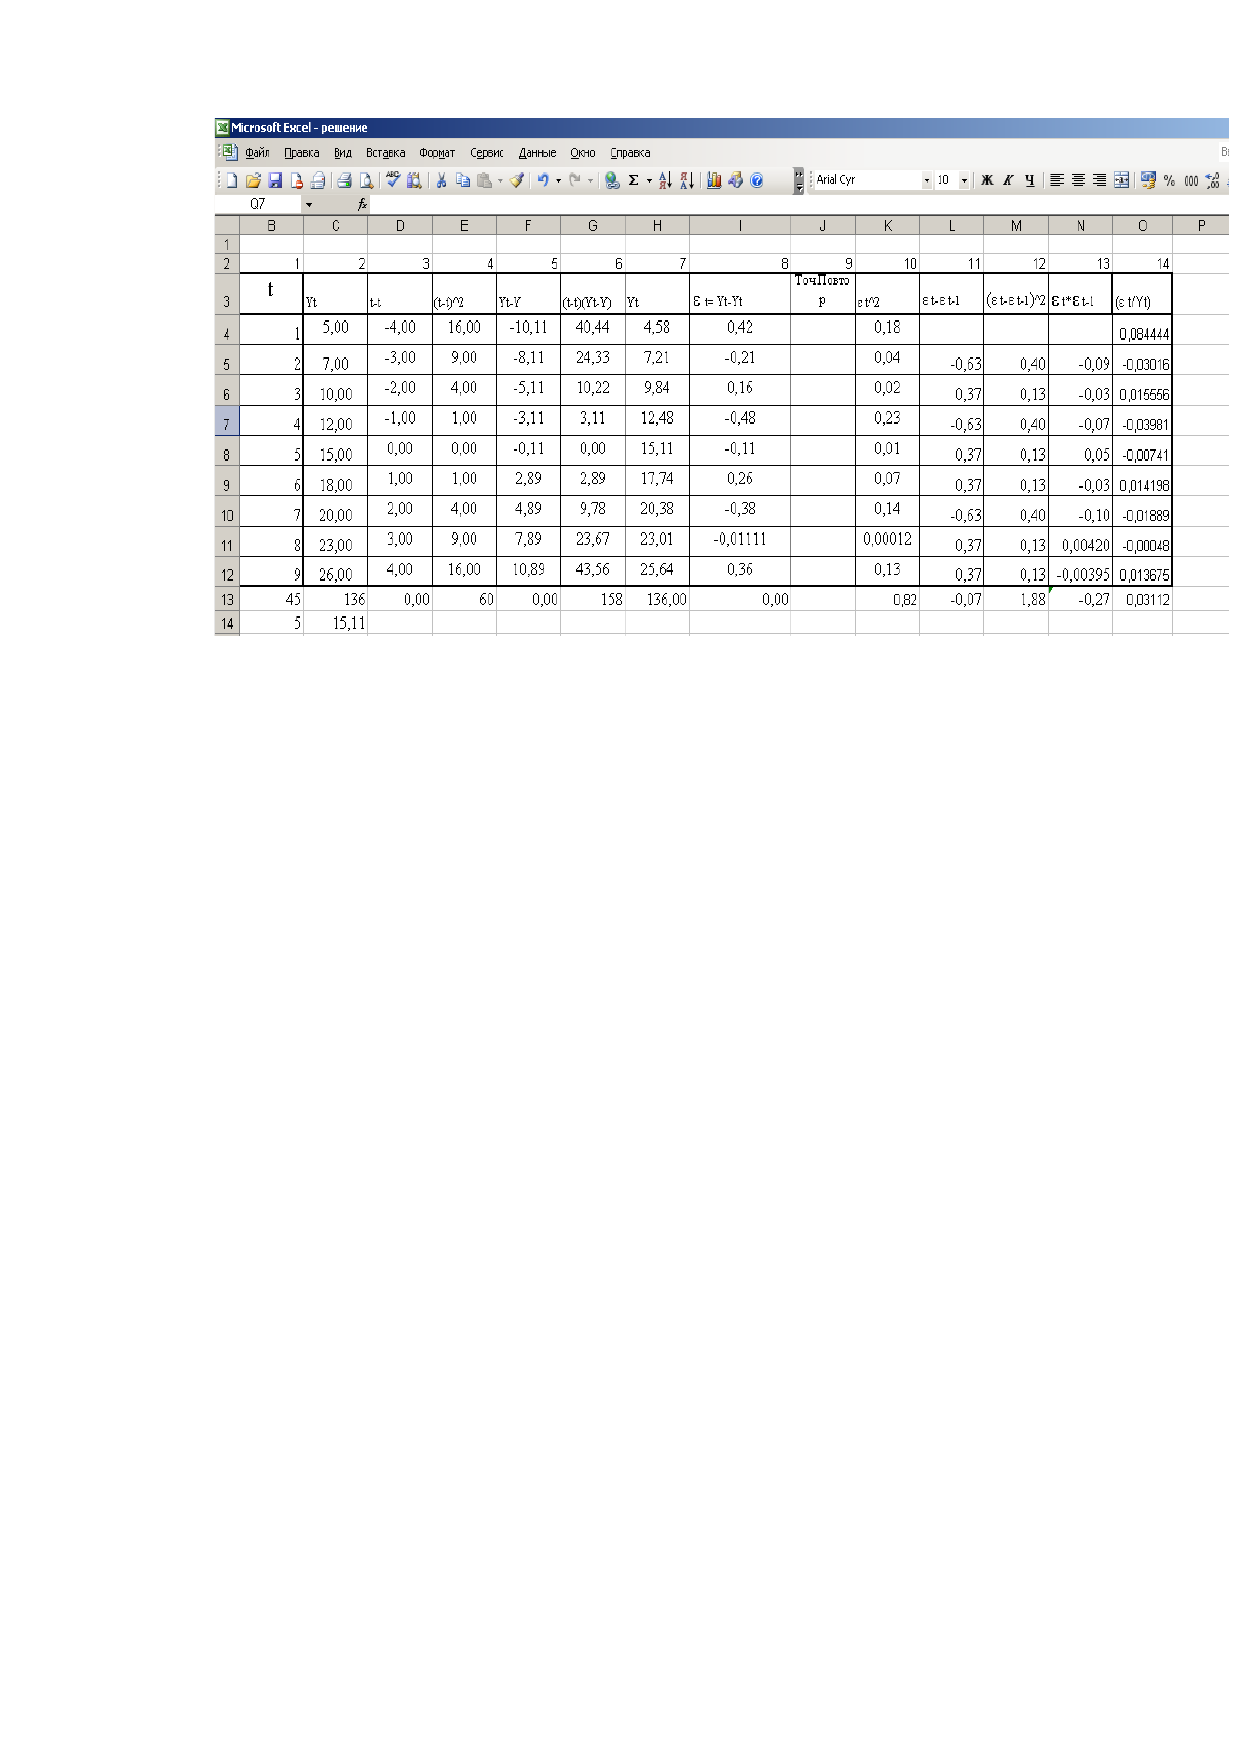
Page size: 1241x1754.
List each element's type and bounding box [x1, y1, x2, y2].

picture [214, 118, 1229, 636]
